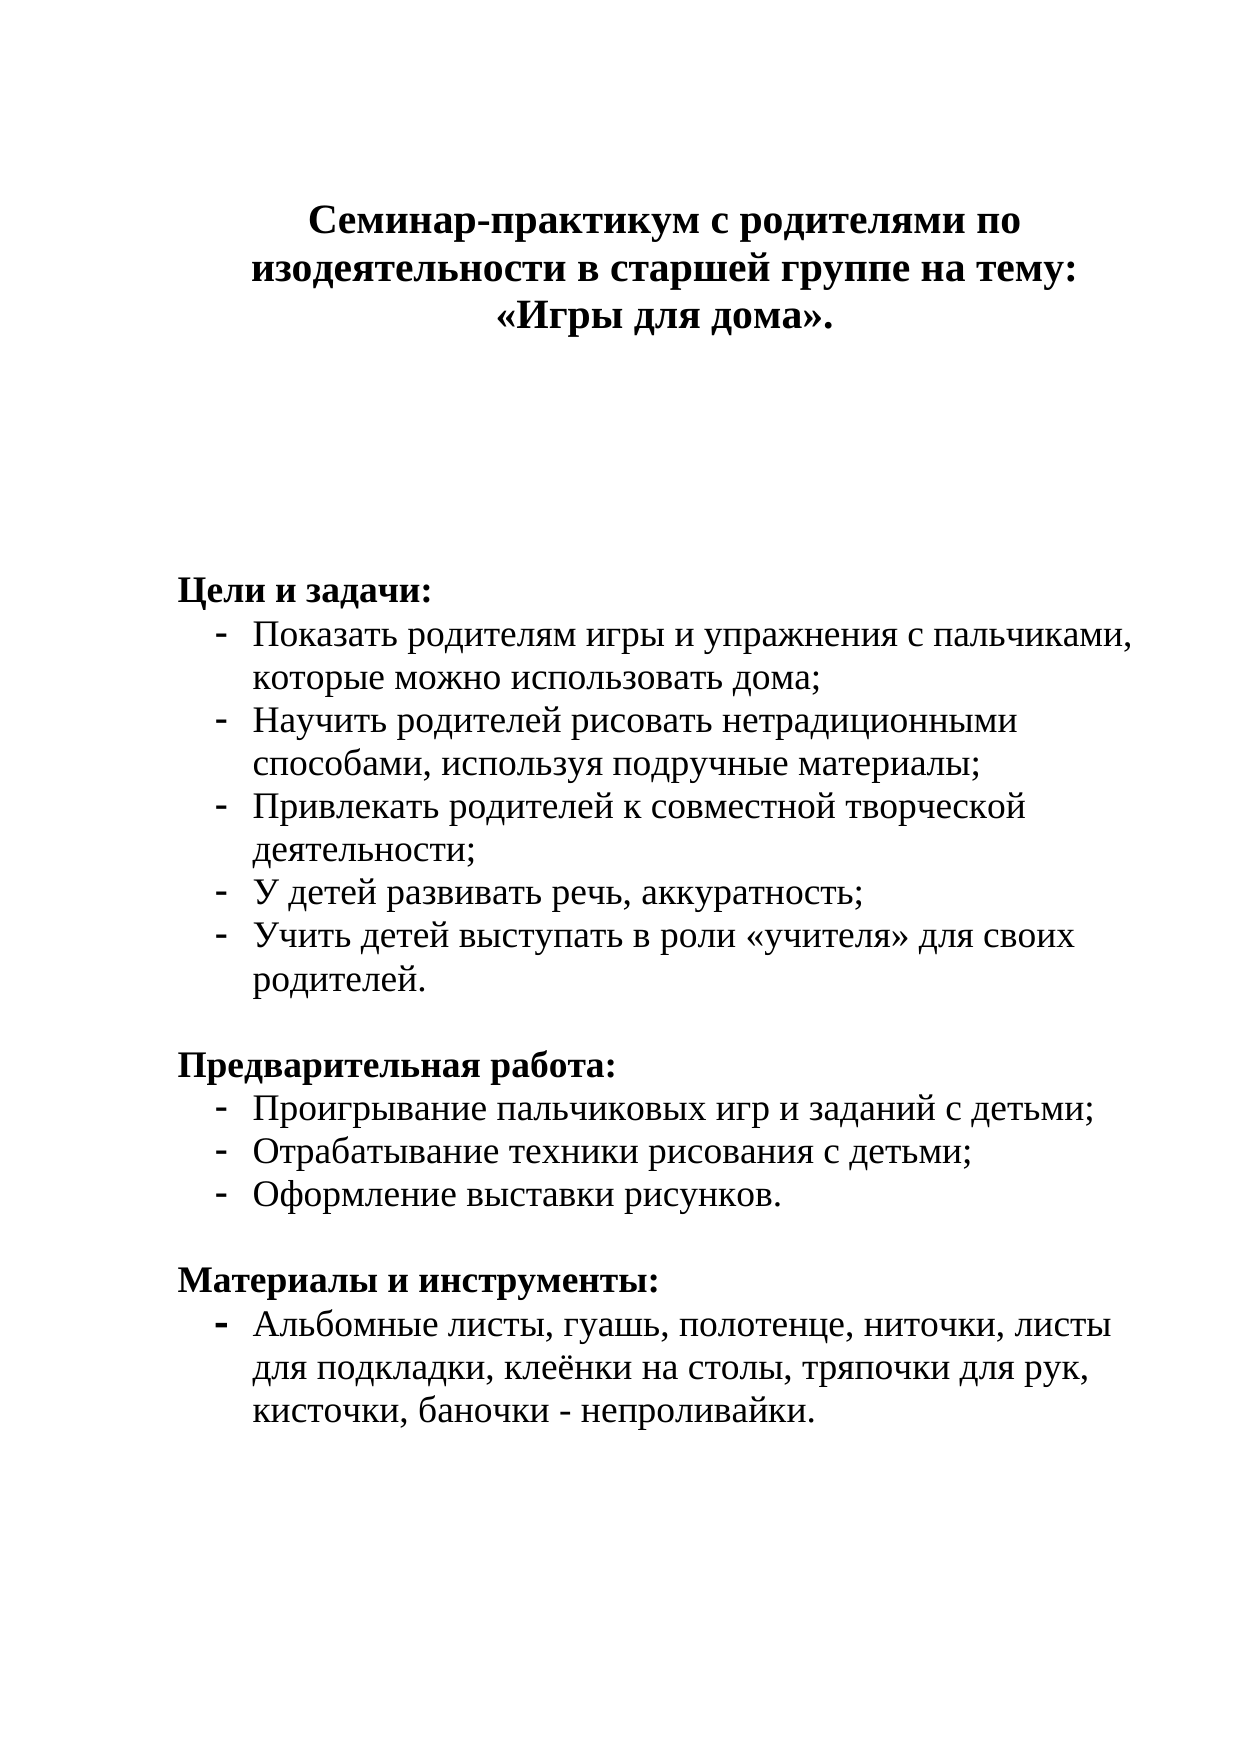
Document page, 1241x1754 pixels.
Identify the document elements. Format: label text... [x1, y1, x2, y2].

text Материалы и инструменты: [177, 1258, 1152, 1301]
list Оформление выставки рисунков. [215, 1172, 1152, 1215]
list Альбомные листы, гуашь, полотенце, ниточки, листы для подкладки, клеёнки на столы, тряпочки для рук, кисточки, баночки - непроливайки. [215, 1301, 1152, 1430]
text Цели и задачи: [177, 568, 1152, 611]
text Предварительная работа: [177, 1042, 1152, 1085]
list Учить детей выступать в роли «учителя» для своих родителей. [215, 913, 1152, 999]
list Проигрывание пальчиковых игр и заданий с детьми; [215, 1085, 1152, 1128]
text Семинар-практикум с родителями по изодеятельности в старшей группе на тему: [177, 194, 1152, 290]
list Показать родителям игры и упражнения с пальчиками, которые можно использовать дома; [215, 611, 1152, 697]
list Отрабатывание техники рисования с детьми; [215, 1128, 1152, 1172]
list Привлекать родителей к совместной творческой деятельности; [215, 783, 1152, 870]
list Научить родителей рисовать нетрадиционными способами, используя подручные материалы; [215, 697, 1152, 783]
list У детей развивать речь, аккуратность; [215, 870, 1152, 913]
text «Игры для дома». [177, 290, 1152, 338]
